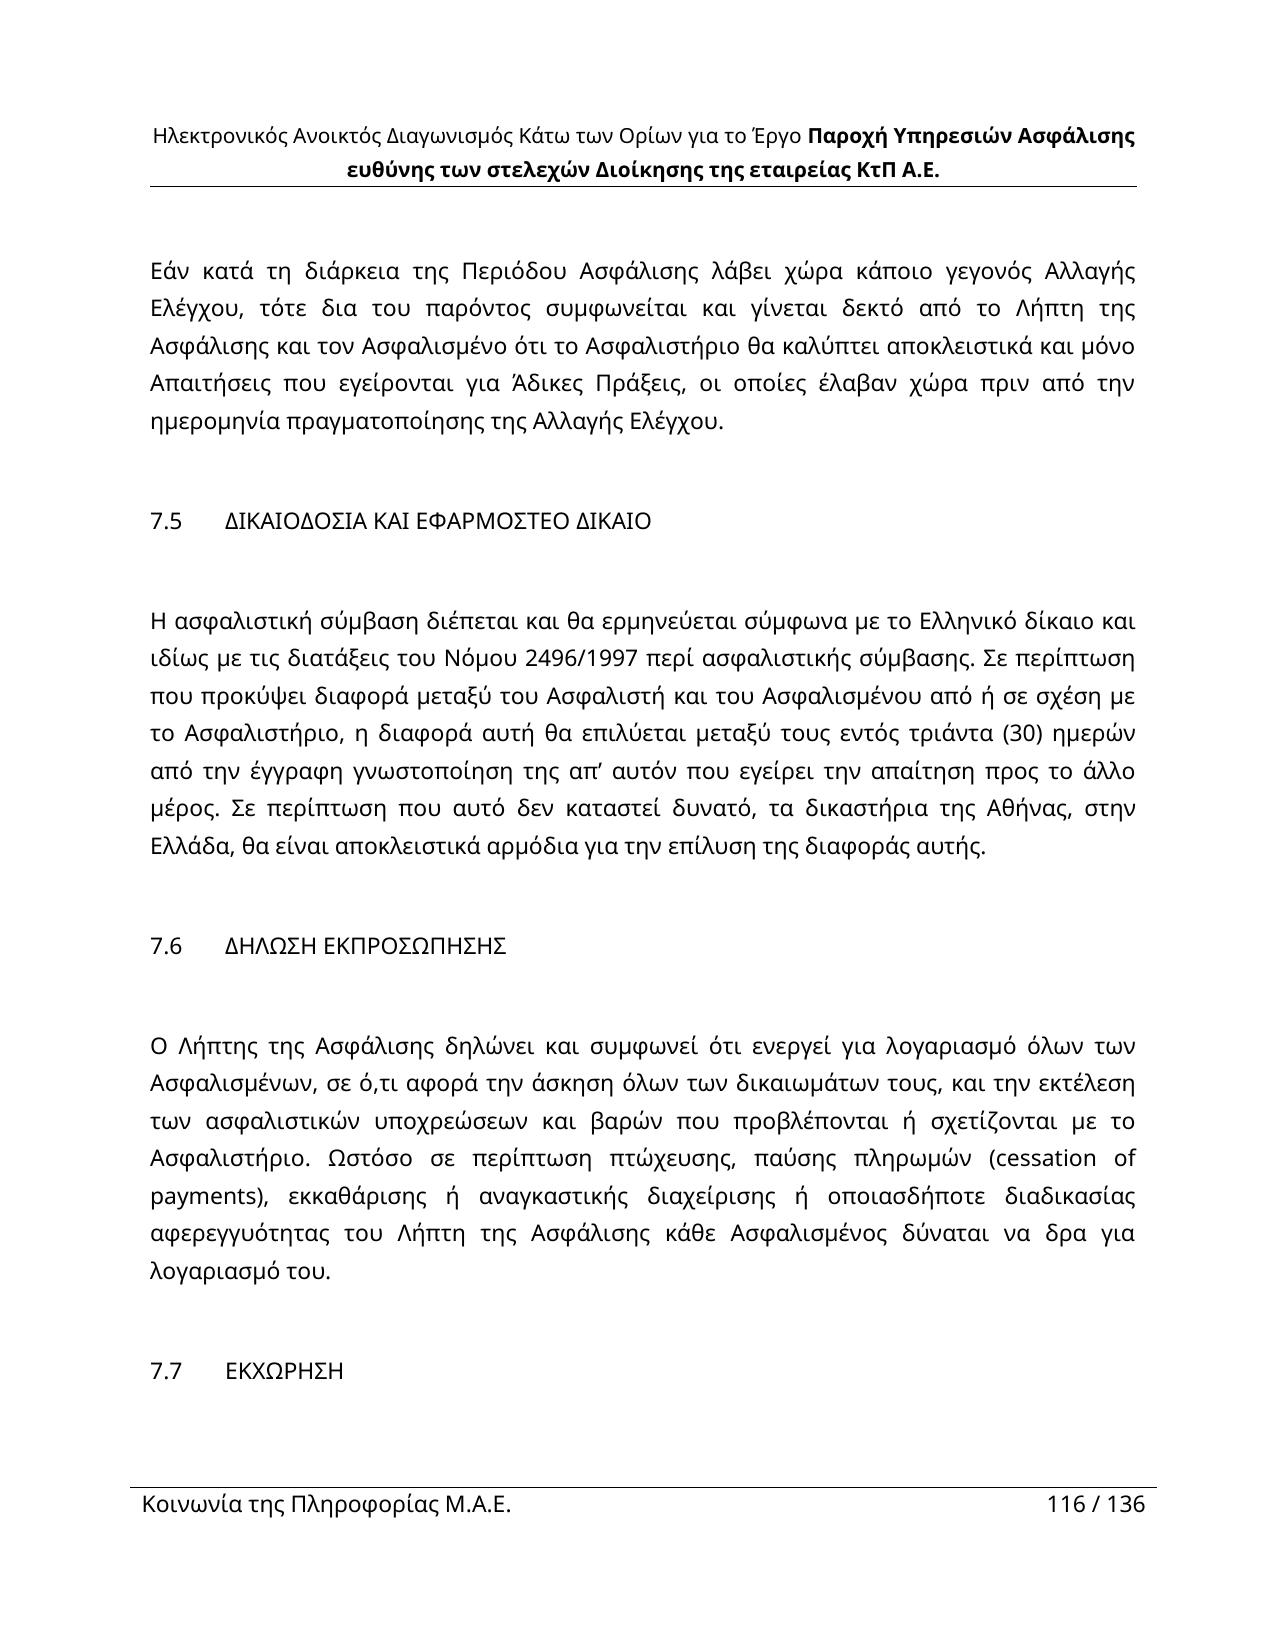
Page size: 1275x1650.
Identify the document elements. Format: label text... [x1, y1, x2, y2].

text 7.7 ΕΚΧΩΡΗΣΗ [150, 1355, 1137, 1386]
text 7.5 ΔΙΚΑΙΟΔΟΣΙΑ ΚΑΙ ΕΦΑΡΜΟΣΤΕΟ ΔΙΚΑΙΟ [150, 505, 1137, 536]
text Ο Λήπτης της Ασφάλισης δηλώνει και συμφωνεί ότι ενεργεί για λογαριασμό όλων των Ασφαλισμένων, σε ό,τι αφορά την άσκηση όλων των δικαιωμάτων τους, και την εκτέλεση των ασφαλιστικών υποχρεώσεων και βαρών που προβλέπονται ή σχετίζονται με το Ασφαλιστήριο. Ωστόσο σε περίπτωση πτώχευσης, παύσης πληρωμών (cessation of payments), εκκαθάρισης ή αναγκαστικής διαχείρισης ή οποιασδήποτε διαδικασίας αφερεγγυότητας του Λήπτη της Ασφάλισης κάθε Ασφαλισμένος δύναται να δρα για λογαριασμό του. [150, 1030, 1137, 1286]
text Η ασφαλιστική σύμβαση διέπεται και θα ερμηνεύεται σύμφωνα με το Ελληνικό δίκαιο και ιδίως με τις διατάξεις του Νόμου 2496/1997 περί ασφαλιστικής σύμβασης. Σε περίπτωση που προκύψει διαφορά μεταξύ του Ασφαλιστή και του Ασφαλισμένου από ή σε σχέση με το Ασφαλιστήριο, η διαφορά αυτή θα επιλύεται μεταξύ τους εντός τριάντα (30) ημερών από την έγγραφη γνωστοποίηση της απ’ αυτόν που εγείρει την απαίτηση προς το άλλο μέρος. Σε περίπτωση που αυτό δεν καταστεί δυνατό, τα δικαστήρια της Αθήνας, στην Ελλάδα, θα είναι αποκλειστικά αρμόδια για την επίλυση της διαφοράς αυτής. [150, 605, 1137, 861]
text Εάν κατά τη διάρκεια της Περιόδου Ασφάλισης λάβει χώρα κάποιο γεγονός Αλλαγής Ελέγχου, τότε δια του παρόντος συμφωνείται και γίνεται δεκτό από το Λήπτη της Ασφάλισης και τον Ασφαλισμένο ότι το Ασφαλιστήριο θα καλύπτει αποκλειστικά και μόνο Απαιτήσεις που εγείρονται για Άδικες Πράξεις, οι οποίες έλαβαν χώρα πριν από την ημερομηνία πραγματοποίησης της Αλλαγής Ελέγχου. [150, 255, 1137, 436]
text 7.6 ΔΗΛΩΣΗ ΕΚΠΡΟΣΩΠΗΣΗΣ [150, 930, 1137, 961]
